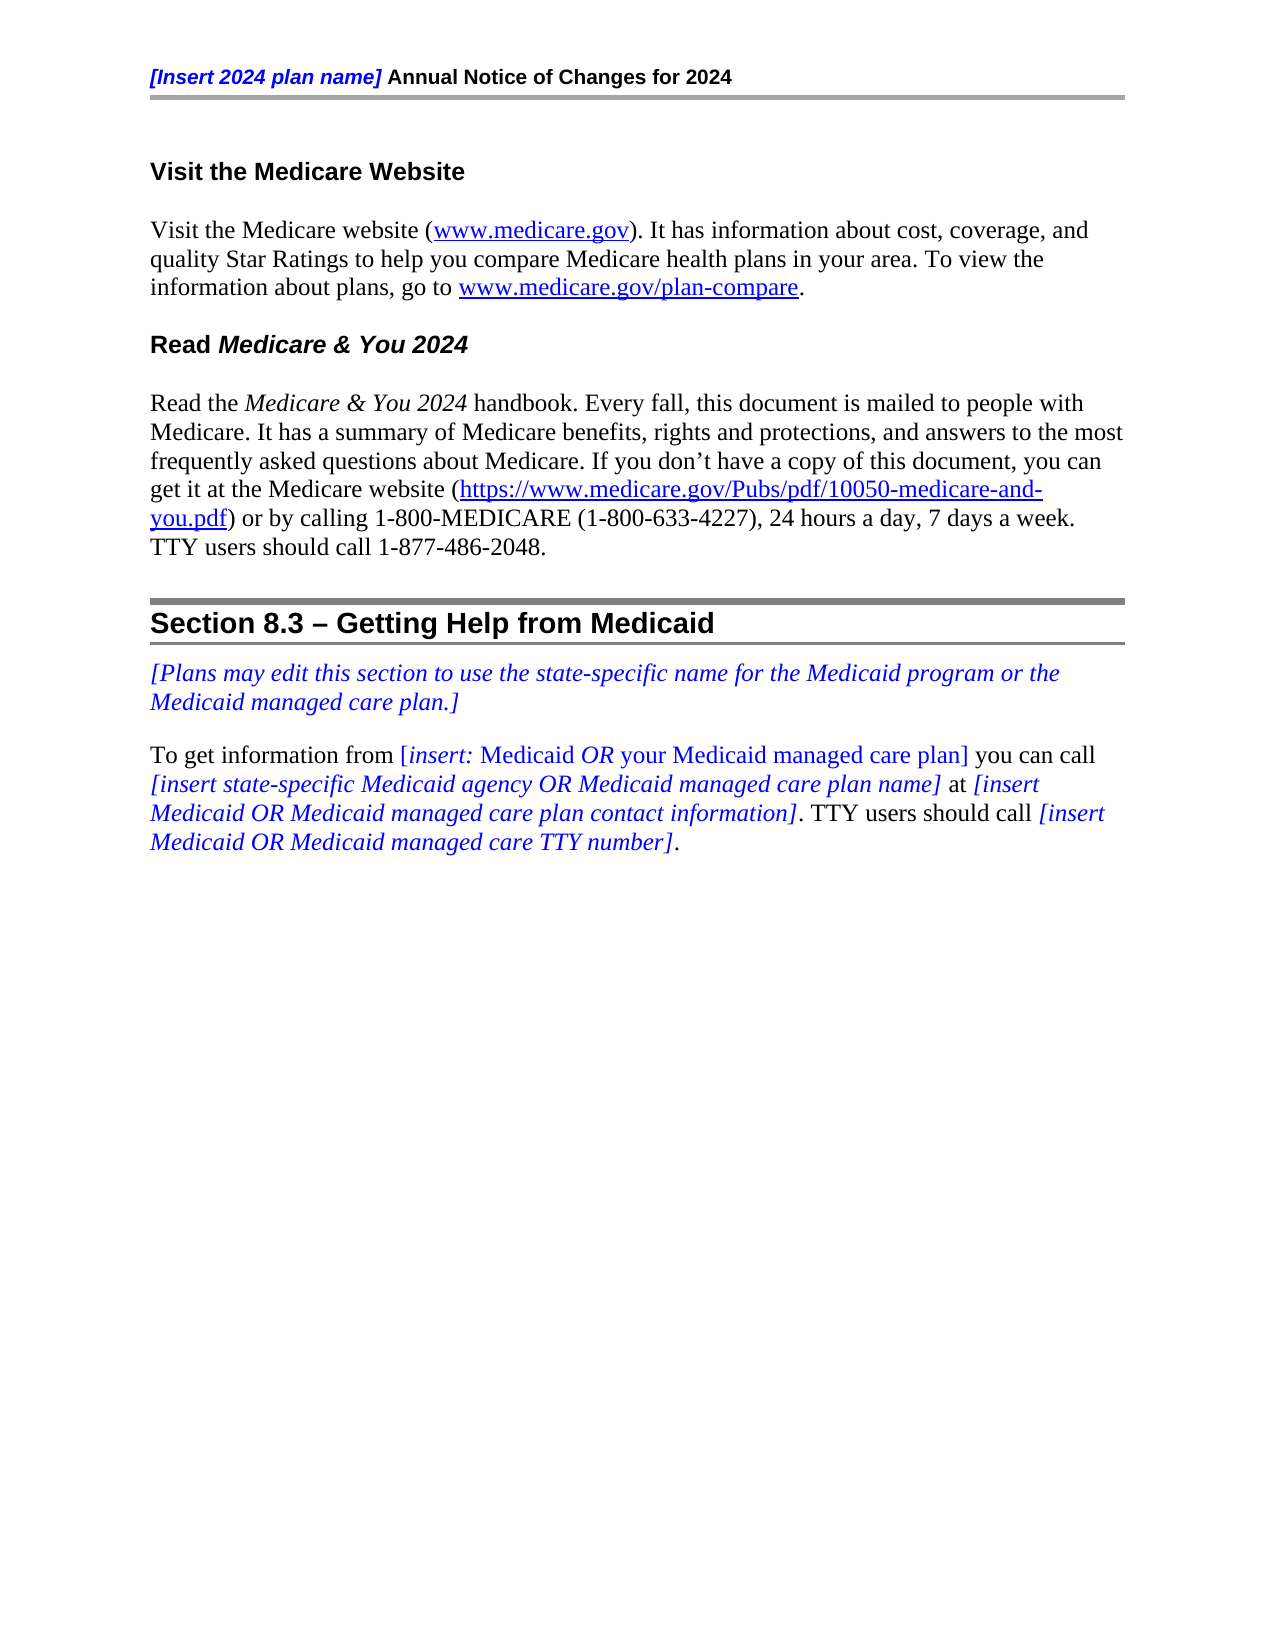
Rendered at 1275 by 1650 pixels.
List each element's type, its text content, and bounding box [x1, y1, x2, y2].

subtitle Visit the Medicare Website [150, 157, 1125, 186]
text Visit the Medicare website (www.medicare.gov). It has information about cost, coverage, and quality Star Ratings to help you compare Medicare health plans in your area. To view the information about plans, go to www.medicare.gov/plan-compare. [150, 215, 1125, 301]
subtitle Read Medicare & You 2024 [150, 330, 1125, 359]
text To get information from [insert: Medicaid OR your Medicaid managed care plan] you can call [insert state-specific Medicaid agency OR Medicaid managed care plan name] at [insert Medicaid OR Medicaid managed care plan contact information]. TTY users should call [insert Medicaid OR Medicaid managed care TTY number]. [150, 740, 1125, 855]
subtitle Section 8.3 – Getting Help from Medicaid [150, 605, 1125, 642]
text [Plans may edit this section to use the state-specific name for the Medicaid program or the Medicaid managed care plan.] [150, 658, 1125, 715]
text Read the Medicare & You 2024 handbook. Every fall, this document is mailed to people with Medicare. It has a summary of Medicare benefits, rights and protections, and answers to the most frequently asked questions about Medicare. If you don’t have a copy of this document, you can get it at the Medicare website (https://www.medicare.gov/Pubs/pdf/10050-medicare-and-you.pdf) or by calling 1-800-MEDICARE (1-800-633-4227), 24 hours a day, 7 days a week. TTY users should call 1-877-486-2048. [150, 388, 1125, 561]
